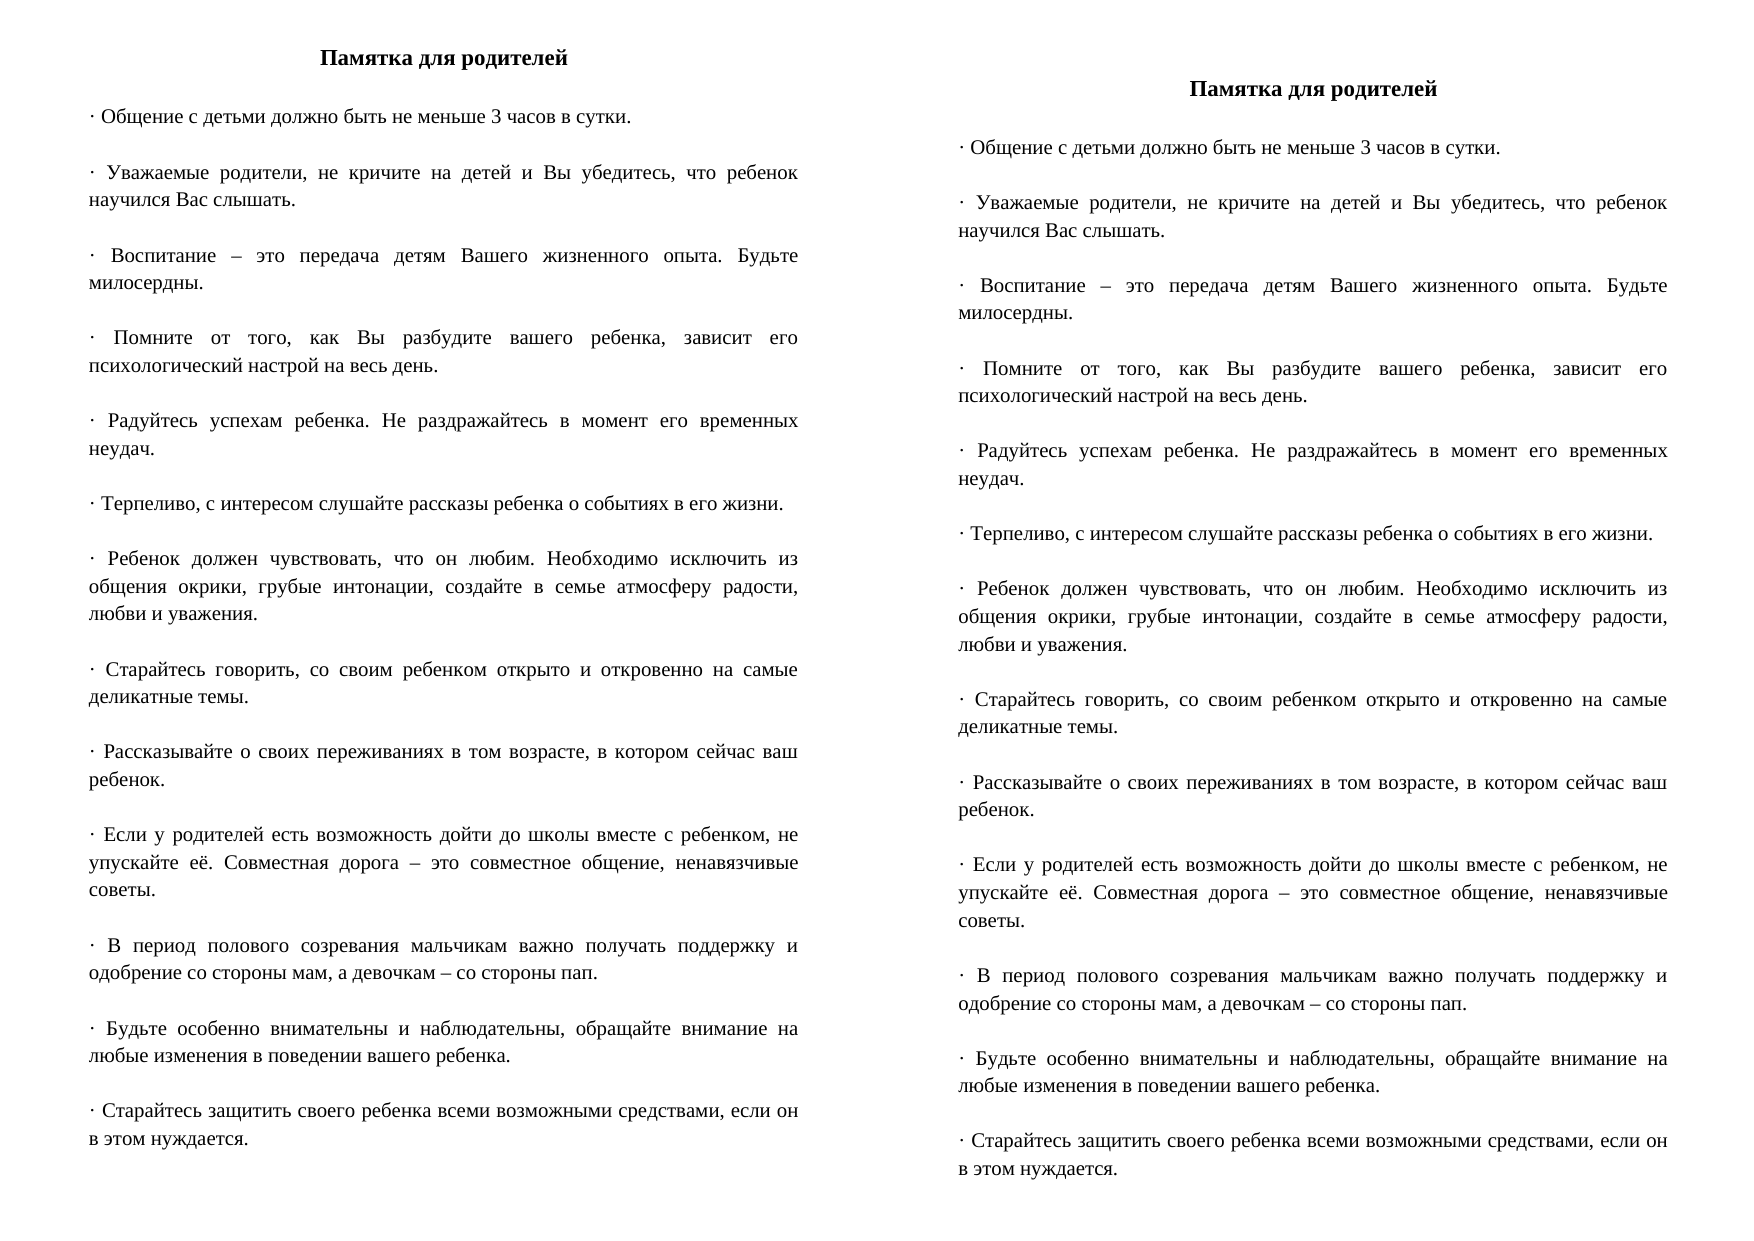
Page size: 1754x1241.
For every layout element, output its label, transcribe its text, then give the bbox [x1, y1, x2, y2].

text · Рассказывайте о своих переживаниях в том возрасте, в котором сейчас ваш ребенок. [89, 739, 799, 791]
text · Терпеливо, с интересом слушайте рассказы ребенка о событиях в его жизни. [89, 491, 799, 515]
text · Радуйтесь успехам ребенка. Не раздражайтесь в момент его временных неудач. [958, 438, 1668, 490]
text · Ребенок должен чувствовать, что он любим. Необходимо исключить из общения окрики, грубые интонации, создайте в семье атмосферу радости, любви и уважения. [958, 576, 1668, 656]
text Памятка для родителей [958, 74, 1668, 101]
text · Терпеливо, с интересом слушайте рассказы ребенка о событиях в его жизни. [958, 521, 1668, 545]
text · В период полового созревания мальчикам важно получать поддержку и одобрение со стороны мам, а девочкам – со стороны пап. [958, 963, 1668, 1014]
text · Воспитание – это передача детям Вашего жизненного опыта. Будьте милосердны. [89, 215, 799, 294]
text · Если у родителей есть возможность дойти до школы вместе с ребенком, не упускайте её. Совместная дорога – это совместное общение, ненавязчивые советы. [89, 822, 799, 901]
text · Старайтесь говорить, со своим ребенком открыто и откровенно на самые деликатные темы. [958, 687, 1668, 738]
text · Общение с детьми должно быть не меньше 3 часов в сутки. [958, 105, 1668, 159]
text · Помните от того, как Вы разбудите вашего ребенка, зависит его психологический настрой на весь день. [89, 325, 799, 377]
text · Будьте особенно внимательны и наблюдательны, обращайте внимание на любые изменения в поведении вашего ребенка. [958, 1046, 1668, 1097]
text · Рассказывайте о своих переживаниях в том возрасте, в котором сейчас ваш ребенок. [958, 769, 1668, 821]
text · Уважаемые родители, не кричите на детей и Вы убедитесь, что ребенок научился Вас слышать. [89, 160, 799, 211]
text · Общение с детьми должно быть не меньше 3 часов в сутки. [89, 74, 799, 128]
text · Воспитание – это передача детям Вашего жизненного опыта. Будьте милосердны. [958, 245, 1668, 324]
text · Помните от того, как Вы разбудите вашего ребенка, зависит его психологический настрой на весь день. [958, 356, 1668, 407]
text · Радуйтесь успехам ребенка. Не раздражайтесь в момент его временных неудач. [89, 408, 799, 460]
text · Если у родителей есть возможность дойти до школы вместе с ребенком, не упускайте её. Совместная дорога – это совместное общение, ненавязчивые советы. [958, 852, 1668, 932]
text · Уважаемые родители, не кричите на детей и Вы убедитесь, что ребенок научился Вас слышать. [958, 190, 1668, 242]
text · Старайтесь защитить своего ребенка всеми возможными средствами, если он в этом нуждается. [89, 1098, 799, 1150]
text Памятка для родителей [89, 44, 799, 71]
text · В период полового созревания мальчикам важно получать поддержку и одобрение со стороны мам, а девочкам – со стороны пап. [89, 933, 799, 984]
text · Старайтесь защитить своего ребенка всеми возможными средствами, если он в этом нуждается. [958, 1128, 1668, 1180]
text · Будьте особенно внимательны и наблюдательны, обращайте внимание на любые изменения в поведении вашего ребенка. [89, 1015, 799, 1067]
text · Старайтесь говорить, со своим ребенком открыто и откровенно на самые деликатные темы. [89, 657, 799, 708]
text · Ребенок должен чувствовать, что он любим. Необходимо исключить из общения окрики, грубые интонации, создайте в семье атмосферу радости, любви и уважения. [89, 546, 799, 625]
